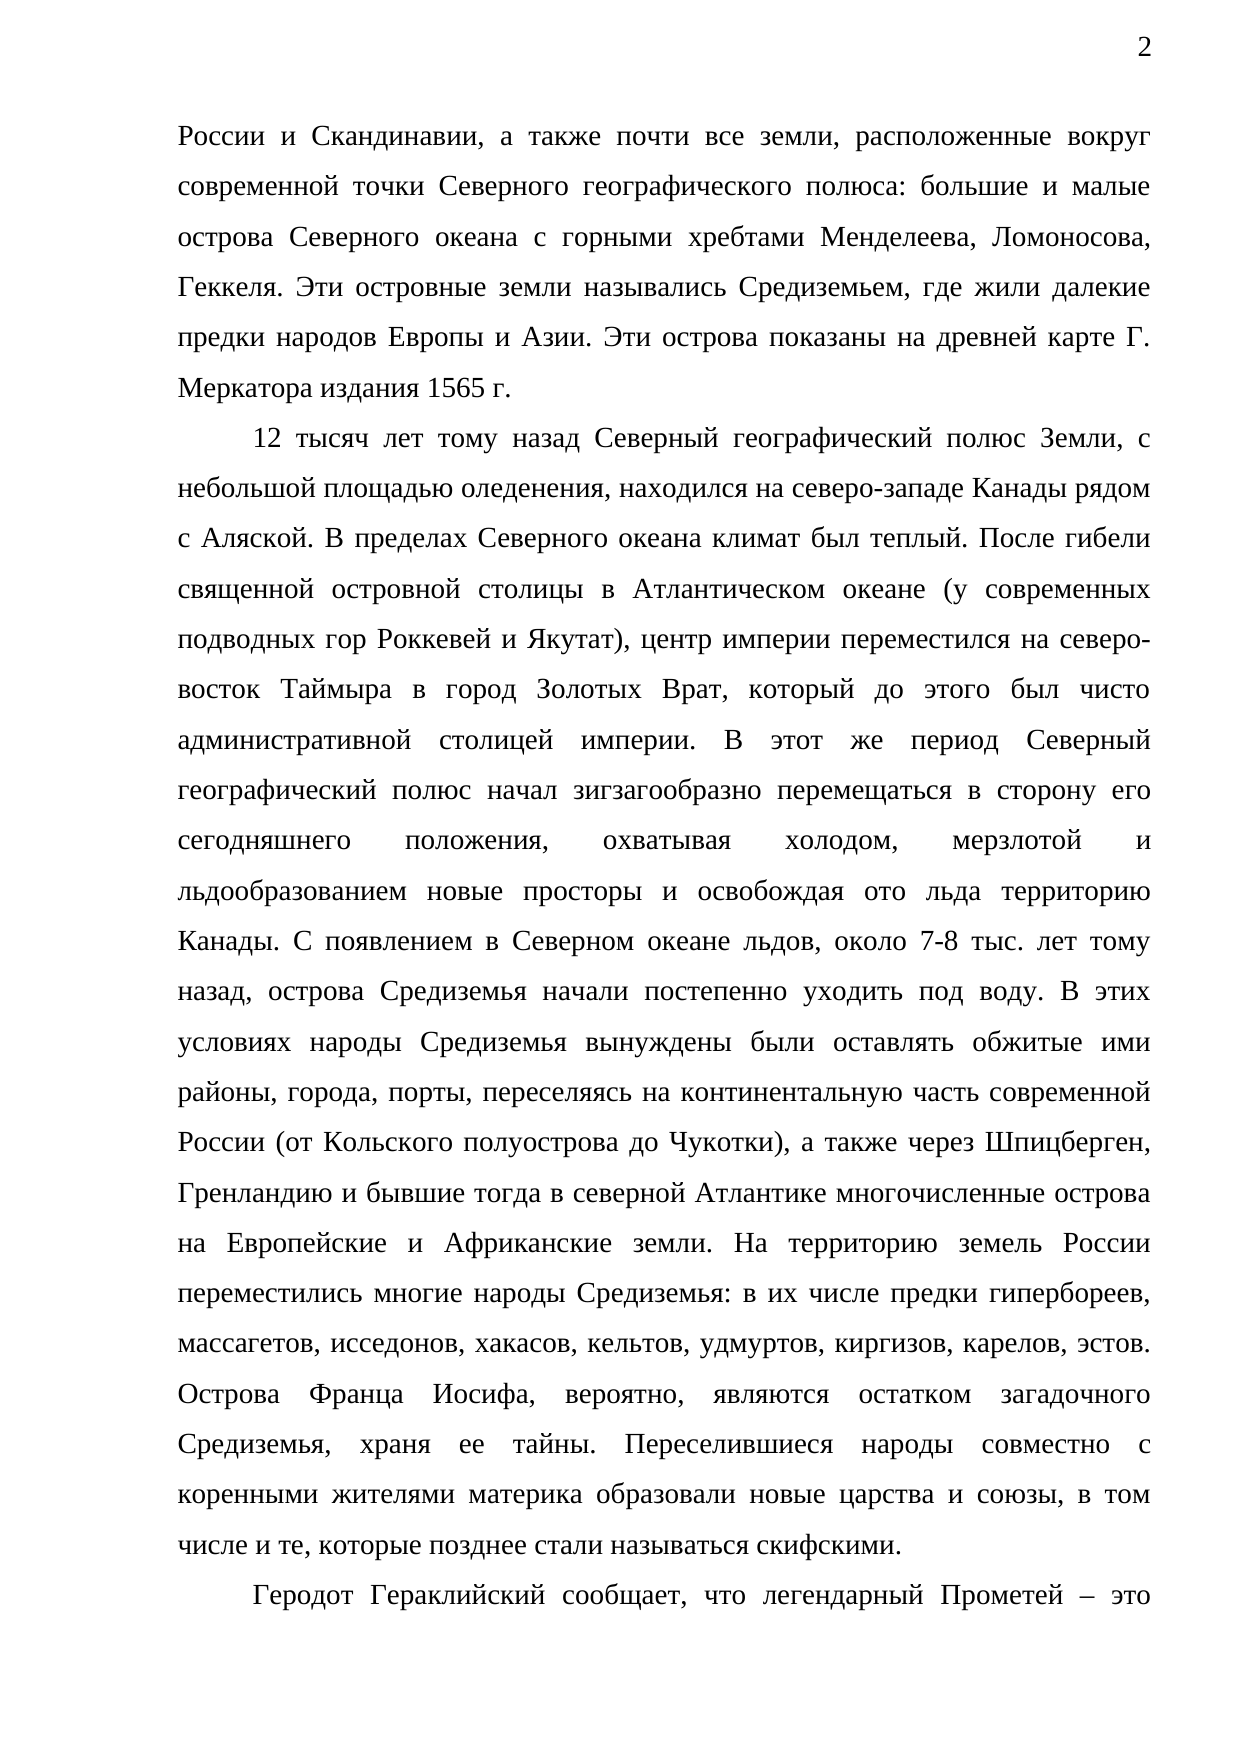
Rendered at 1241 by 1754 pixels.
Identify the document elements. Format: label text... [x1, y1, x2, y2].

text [177, 118, 1152, 403]
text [177, 1577, 1152, 1611]
text 12 тысяч лет тому назад Северный географический полюс Земли, с небольшой площадью оледенения, находился на северо-западе Канады рядом с Аляской. В пределах Северного океана климат был теплый. После гибели священной островной столицы в Атлантическом океане (у современных подводных гор Роккевей и Якутат), центр империи переместился на северо-восток Таймыра в город Золотых Врат, который до этого был чисто административной столицей империи. В этот же период Северный географический полюс начал зигзагообразно перемещаться в сторону его сегодняшнего положения, охватывая холодом, мерзлотой и льдообразованием новые просторы и освобождая ото льда территорию Канады. С появлением в Северном океане льдов, около 7-8 тыс. лет тому назад, острова Средиземья начали постепенно уходить под воду. В этих условиях народы Средиземья вынуждены были оставлять обжитые ими районы, города, порты, переселяясь на континентальную часть современной России (от Кольского полуострова до Чукотки), а также через Шпицберген, Гренландию и бывшие тогда в северной Атлантике многочисленные острова на Европейские и Африканские земли. На территорию земель России переместились многие народы Средиземья: в их числе предки гипербореев, массагетов, исседонов, хакасов, кельтов, удмуртов, киргизов, карелов, эстов. Острова Франца Иосифа, вероятно, являются остатком загадочного Средиземья, храня ее тайны. Переселившиеся народы совместно с коренными жителями материка образовали новые царства и союзы, в том числе и те, которые позднее стали называться скифскими. [177, 420, 1152, 1560]
